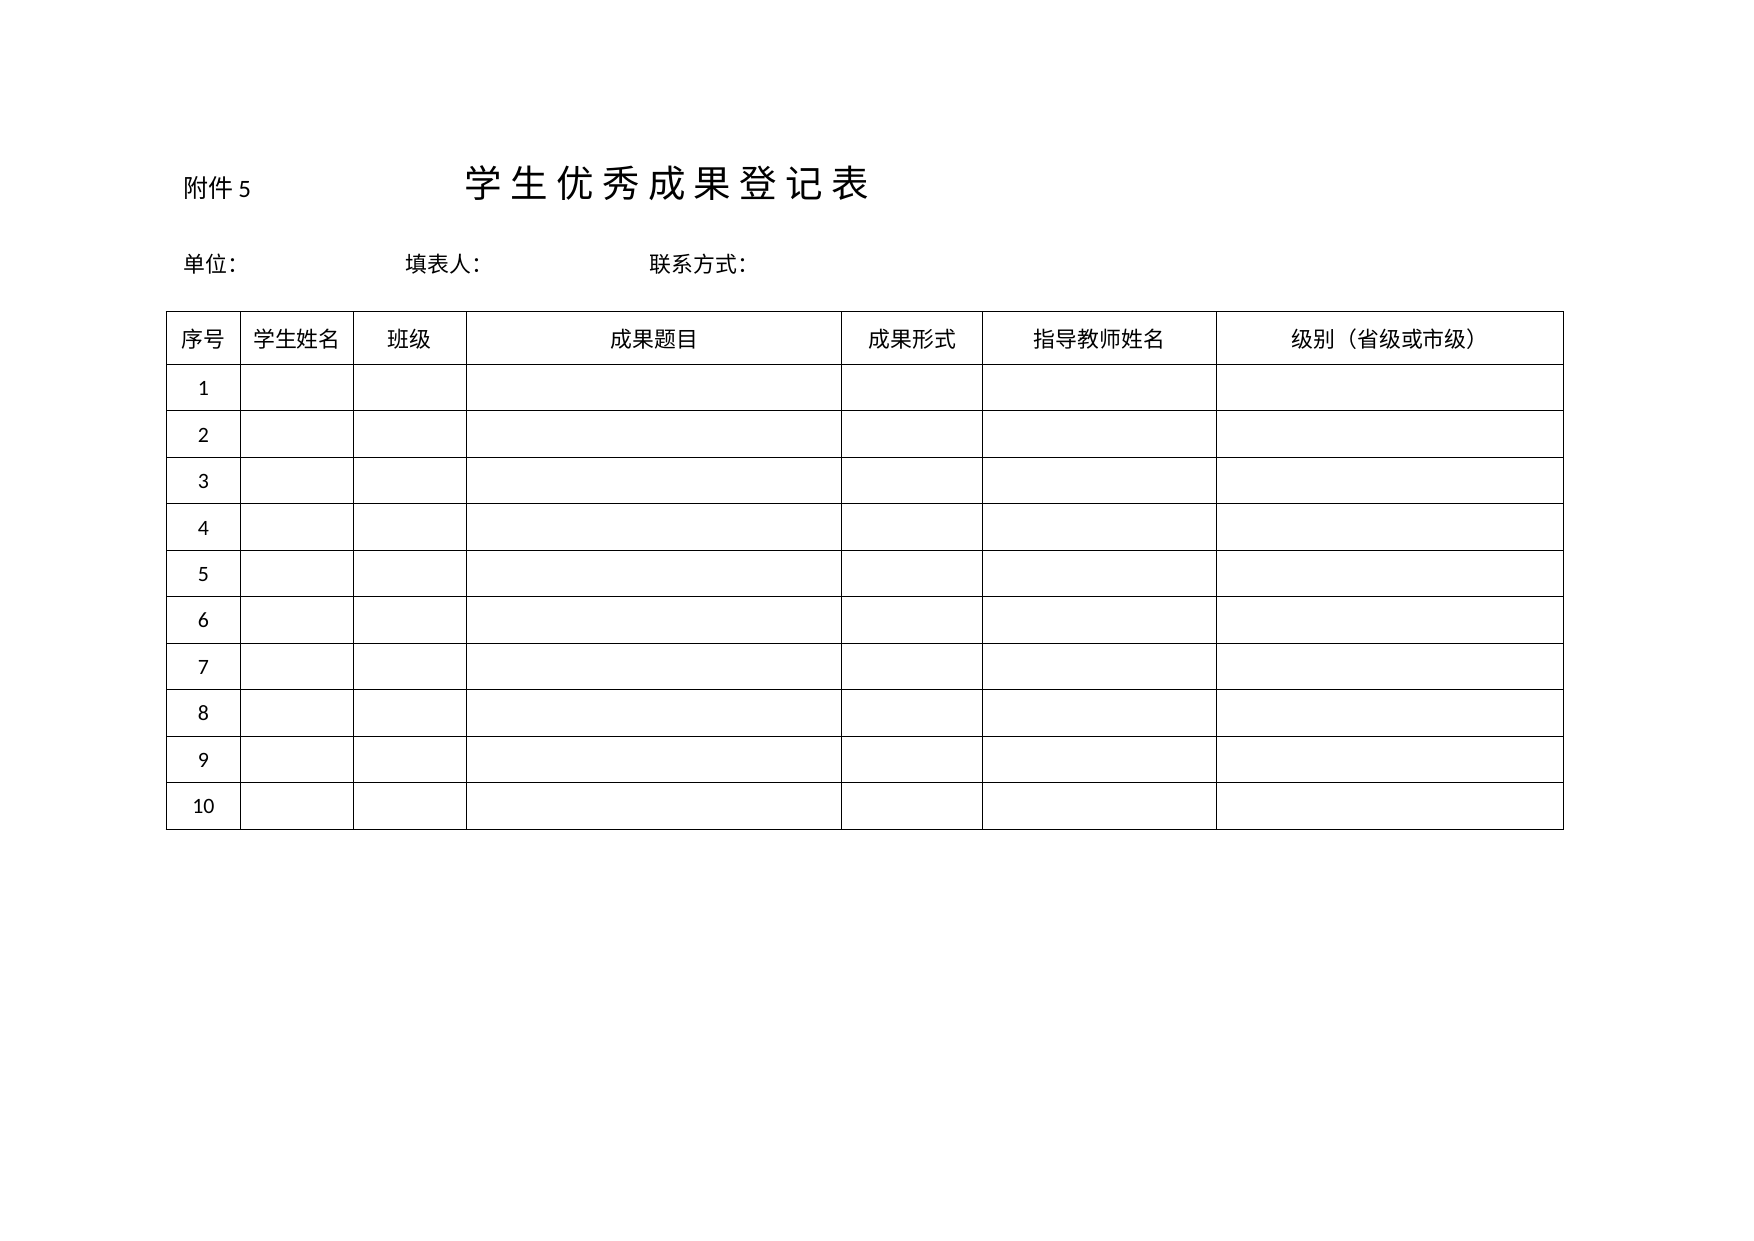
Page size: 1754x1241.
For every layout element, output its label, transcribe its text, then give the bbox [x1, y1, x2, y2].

table_cell [983, 411, 1216, 457]
table_cell [983, 365, 1216, 410]
table_cell [467, 411, 841, 457]
table_cell [1217, 737, 1563, 782]
table_cell [241, 411, 353, 457]
table_cell [241, 597, 353, 643]
table_cell [467, 365, 841, 410]
table_header 序号 [167, 312, 240, 364]
table_cell [1217, 411, 1563, 457]
table_cell [467, 551, 841, 596]
table_cell [983, 597, 1216, 643]
table_cell [1217, 783, 1563, 828]
table_cell [354, 737, 466, 782]
table_cell [241, 783, 353, 828]
table_cell 7 [167, 644, 240, 689]
table_cell [241, 737, 353, 782]
table_cell [842, 551, 982, 596]
table_cell 2 [167, 411, 240, 457]
table_cell [354, 504, 466, 550]
table_cell 1 [167, 365, 240, 410]
table_cell [842, 411, 982, 457]
table_cell [1217, 458, 1563, 503]
table_header 班级 [354, 312, 466, 364]
table_cell [842, 504, 982, 550]
table_cell [354, 597, 466, 643]
table_cell [467, 644, 841, 689]
table_cell [983, 551, 1216, 596]
table_cell [1217, 551, 1563, 596]
table_header 成果题目 [467, 312, 841, 364]
table_cell [842, 783, 982, 828]
table_cell [1217, 365, 1563, 410]
table_cell [241, 644, 353, 689]
table_cell [842, 644, 982, 689]
table_cell [983, 737, 1216, 782]
table_cell 4 [167, 504, 240, 550]
table_cell 10 [167, 783, 240, 828]
table_header 指导教师姓名 [983, 312, 1216, 364]
table_cell [842, 365, 982, 410]
table_cell [1217, 597, 1563, 643]
table_cell [842, 737, 982, 782]
table_cell [467, 783, 841, 828]
table_cell 6 [167, 597, 240, 643]
table_cell [1217, 644, 1563, 689]
table_cell [467, 690, 841, 736]
table_cell [842, 597, 982, 643]
table_cell [1217, 690, 1563, 736]
table_cell [467, 597, 841, 643]
text 附件5 学 生 优 秀 成 果 登 记 表 [183, 149, 1606, 214]
table_cell [354, 411, 466, 457]
table_cell [354, 690, 466, 736]
table_cell [241, 458, 353, 503]
table_cell [241, 690, 353, 736]
table_cell [354, 783, 466, 828]
table_cell [467, 737, 841, 782]
table_cell [842, 690, 982, 736]
table_cell [354, 365, 466, 410]
table_cell 5 [167, 551, 240, 596]
table_cell [983, 644, 1216, 689]
table_cell [241, 365, 353, 410]
text 单位： 填表人： 联系方式： [183, 246, 1606, 279]
table_cell 8 [167, 690, 240, 736]
table_cell [842, 458, 982, 503]
table_cell [983, 783, 1216, 828]
table_header 级别（省级或市级） [1217, 312, 1563, 364]
table_cell [354, 551, 466, 596]
table_header 学生姓名 [241, 312, 353, 364]
table_cell 9 [167, 737, 240, 782]
table_cell [241, 551, 353, 596]
table_cell [983, 458, 1216, 503]
table_cell [1217, 504, 1563, 550]
table_cell [983, 690, 1216, 736]
table_cell [354, 458, 466, 503]
table_cell [467, 504, 841, 550]
table_cell [354, 644, 466, 689]
table_cell [467, 458, 841, 503]
table_cell [241, 504, 353, 550]
table_cell [983, 504, 1216, 550]
table_cell 3 [167, 458, 240, 503]
table_header 成果形式 [842, 312, 982, 364]
